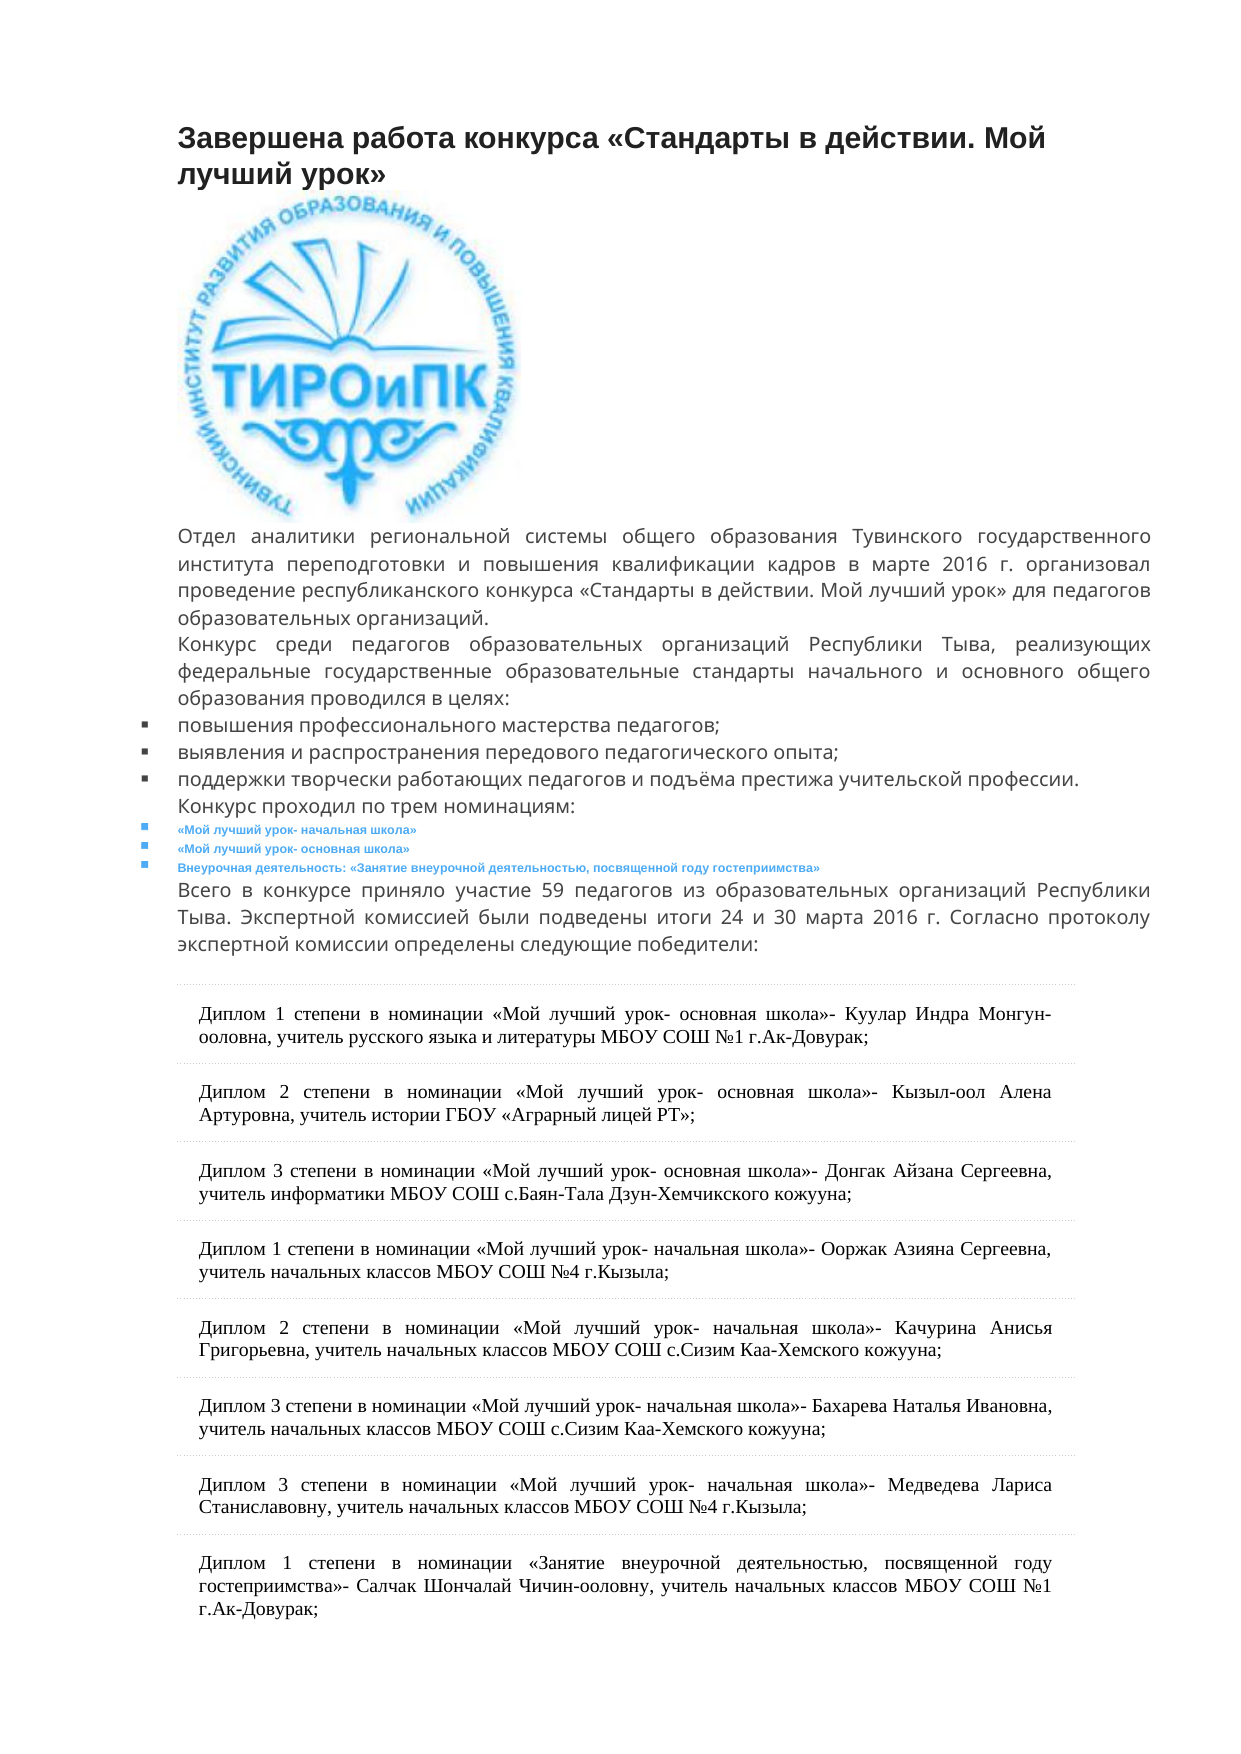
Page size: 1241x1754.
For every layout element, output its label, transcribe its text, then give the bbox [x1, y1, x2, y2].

list поддержки творчески работающих педагогов и подъёма престижа учительской профессии. [140, 766, 1152, 793]
list «Мой лучший урок- начальная школа» [140, 819, 1152, 838]
text Завершена работа конкурса «Стандарты в действии. Мой лучший урок» [177, 118, 1152, 191]
table_cell Диплом 3 степени в номинации «Мой лучший урок- основная школа»- Донгак Айзана Сергеевна, учитель информатики МБОУ СОШ с.Баян-Тала Дзун-Хемчикского кожууна; [177, 1141, 1075, 1220]
list «Мой лучший урок- основная школа» [140, 838, 1152, 857]
list повышения профессионального мастерства педагогов; [140, 712, 1152, 739]
table_header Диплом 1 степени в номинации «Мой лучший урок- основная школа»- Куулар Индра Монгун-ооловна, учитель русского языка и литературы МБОУ СОШ №1 г.Ак-Довурак; [177, 984, 1075, 1063]
list выявления и распространения передового педагогического опыта; [140, 739, 1152, 766]
text Конкурс среди педагогов образовательных организаций Республики Тыва, реализующих федеральные государственные образовательные стандарты начального и основного общего образования проводился в целях: [177, 631, 1152, 712]
table_cell Диплом 2 степени в номинации «Мой лучший урок- основная школа»- Кызыл-оол Алена Артуровна, учитель истории ГБОУ «Аграрный лицей РТ»; [177, 1063, 1075, 1141]
picture [177, 190, 522, 523]
table_cell Диплом 3 степени в номинации «Мой лучший урок- начальная школа»- Бахарева Наталья Ивановна, учитель начальных классов МБОУ СОШ с.Сизим Каа-Хемского кожууна; [177, 1377, 1075, 1455]
text Конкурс проходил по трем номинациям: [177, 793, 1152, 819]
table_cell Диплом 1 степени в номинации «Занятие внеурочной деятельностью, посвященной году гостеприимства»- Салчак Шончалай Чичин-ооловну, учитель начальных классов МБОУ СОШ №1 г.Ак-Довурак; [177, 1534, 1075, 1635]
table_cell Диплом 1 степени в номинации «Мой лучший урок- начальная школа»- Ооржак Азияна Сергеевна, учитель начальных классов МБОУ СОШ №4 г.Кызыла; [177, 1220, 1075, 1298]
table_cell Диплом 2 степени в номинации «Мой лучший урок- начальная школа»- Качурина Анисья Григорьевна, учитель начальных классов МБОУ СОШ с.Сизим Каа-Хемского кожууна; [177, 1298, 1075, 1377]
list Внеурочная деятельность: «Занятие внеурочной деятельностью, посвященной году гостеприимства» [140, 857, 1152, 876]
text Всего в конкурсе приняло участие 59 педагогов из образовательных организаций Республики Тыва. Экспертной комиссией были подведены итоги 24 и 30 марта 2016 г. Согласно протоколу экспертной комиссии определены следующие победители: [177, 876, 1152, 957]
table_cell Диплом 3 степени в номинации «Мой лучший урок- начальная школа»- Медведева Лариса Станиславовну, учитель начальных классов МБОУ СОШ №4 г.Кызыла; [177, 1455, 1075, 1533]
text Отдел аналитики региональной системы общего образования Тувинского государственного института переподготовки и повышения квалификации кадров в марте 2016 г. организовал проведение республиканского конкурса «Стандарты в действии. Мой лучший урок» для педагогов образовательных организаций. [177, 523, 1152, 631]
